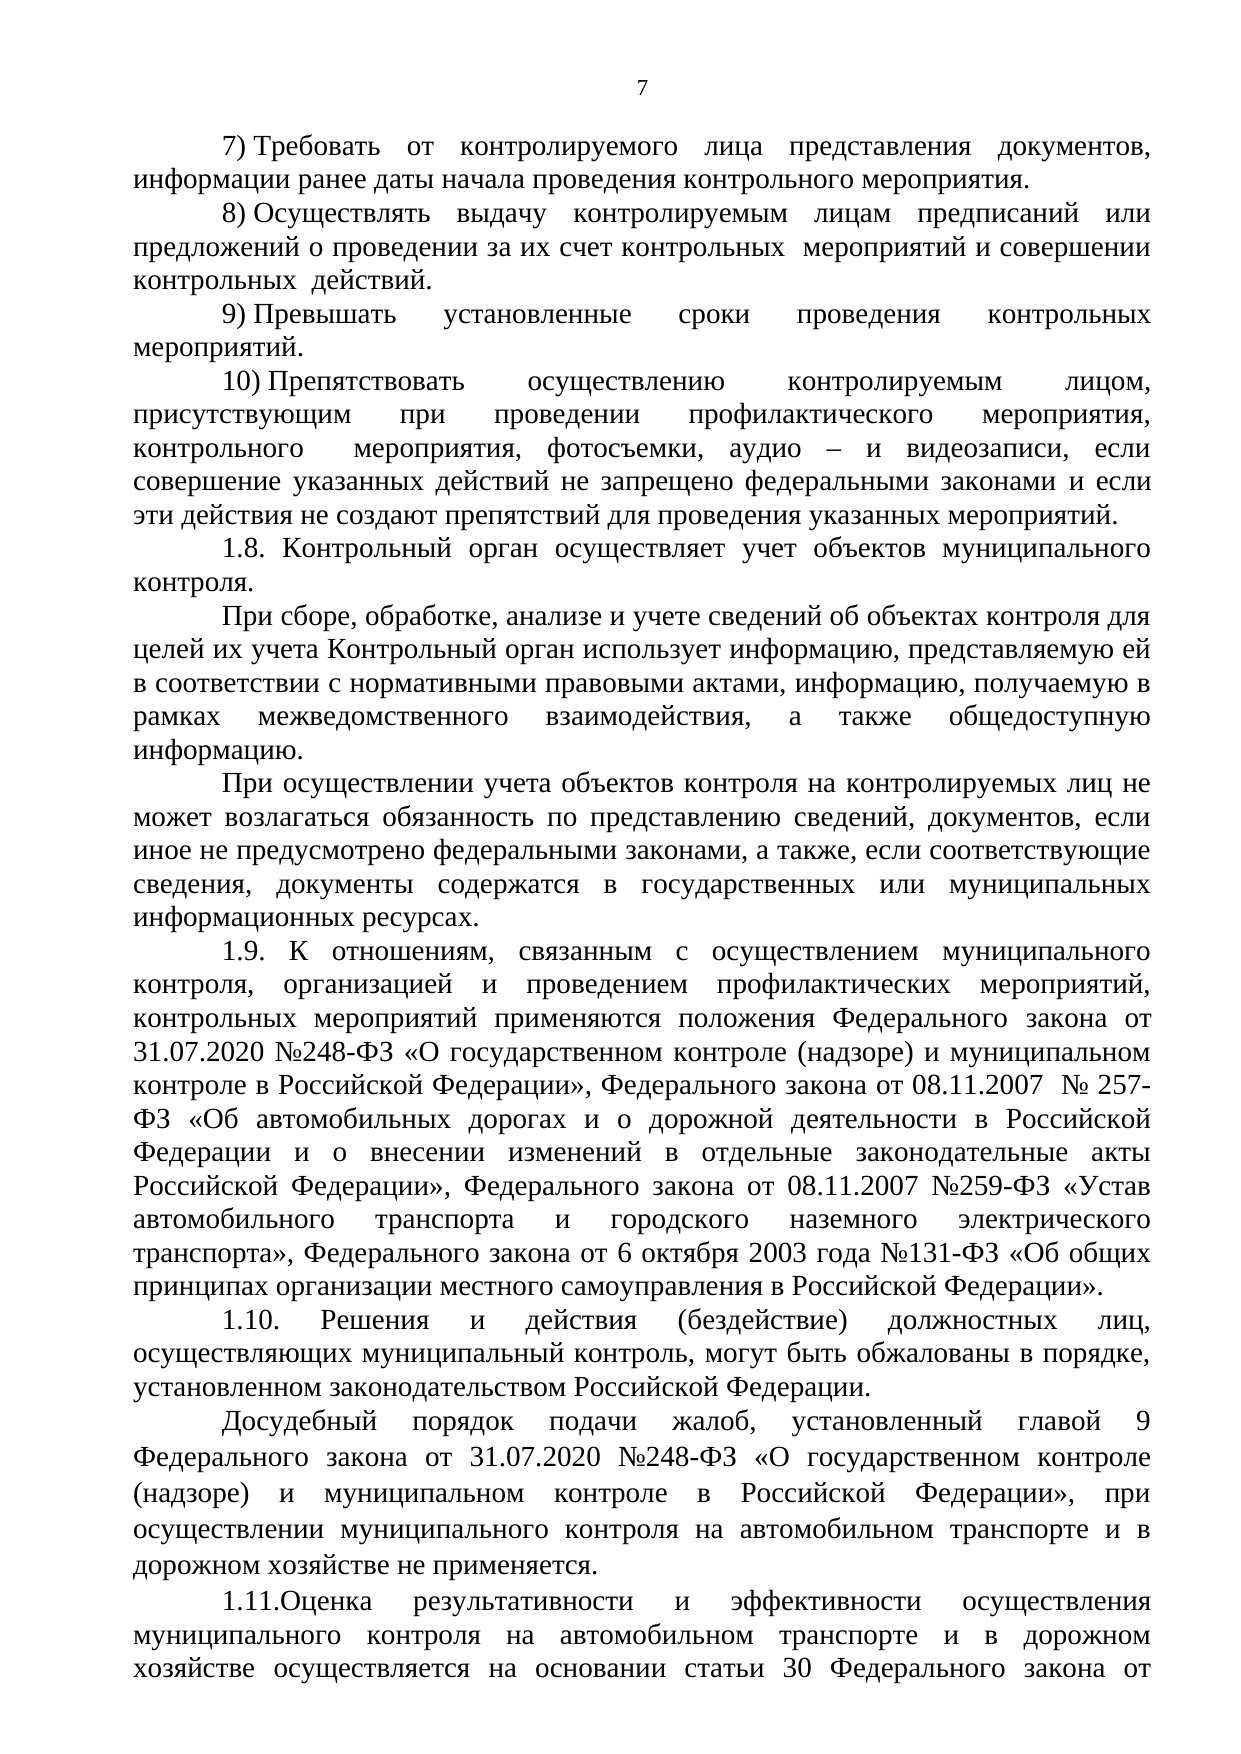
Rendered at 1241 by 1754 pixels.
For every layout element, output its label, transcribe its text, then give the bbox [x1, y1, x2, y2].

text При сборе, обработке, анализе и учете сведений об объектах контроля для целей их учета Контрольный орган использует информацию, представляемую ей в соответствии с нормативными правовыми актами, информацию, получаемую в рамках межведомственного взаимодействия, а также общедоступную информацию. [133, 598, 1152, 765]
text При осуществлении учета объектов контроля на контролируемых лиц не может возлагаться обязанность по представлению сведений, документов, если иное не предусмотрено федеральными законами, а также, если соответствующие сведения, документы содержатся в государственных или муниципальных информационных ресурсах. [133, 765, 1152, 933]
list Препятствовать осуществлению контролируемым лицом, присутствующим при проведении профилактического мероприятия, контрольного мероприятия, фотосъемки, аудио – и видеозаписи, если совершение указанных действий не запрещено федеральными законами и если эти действия не создают препятствий для проведения указанных мероприятий. [133, 363, 1152, 531]
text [133, 1583, 1152, 1684]
text 1.8. Контрольный орган осуществляет учет объектов муниципального контроля. [133, 531, 1152, 598]
list Осуществлять выдачу контролируемым лицам предписаний или предложений о проведении за их счет контрольных мероприятий и совершении контрольных действий. [133, 195, 1152, 296]
list Превышать установленные сроки проведения контрольных мероприятий. [133, 296, 1152, 363]
text 1.10. Решения и действия (бездействие) должностных лиц, осуществляющих муниципальный контроль, могут быть обжалованы в порядке, установленном законодательством Российской Федерации. [133, 1302, 1152, 1403]
text 1.9. К отношениям, связанным с осуществлением муниципального контроля, организацией и проведением профилактических мероприятий, контрольных мероприятий применяются положения Федерального закона от 31.07.2020 №248-ФЗ «О государственном контроле (надзоре) и муниципальном контроле в Российской Федерации», Федерального закона от 08.11.2007 № 257-ФЗ «Об автомобильных дорогах и о дорожной деятельности в Российской Федерации и о внесении изменений в отдельные законодательные акты Российской Федерации», Федерального закона от 08.11.2007 №259-ФЗ «Устав автомобильного транспорта и городского наземного электрического транспорта», Федерального закона от 6 октября 2003 года №131-ФЗ «Об общих принципах организации местного самоуправления в Российской Федерации». [133, 933, 1152, 1302]
text Досудебный порядок подачи жалоб, установленный главой 9 Федерального закона от 31.07.2020 №248-ФЗ «О государственном контроле (надзоре) и муниципальном контроле в Российской Федерации», при осуществлении муниципального контроля на автомобильном транспорте и в дорожном хозяйстве не применяется. [133, 1403, 1152, 1581]
list Требовать от контролируемого лица представления документов, информации ранее даты начала проведения контрольного мероприятия. [133, 128, 1152, 195]
